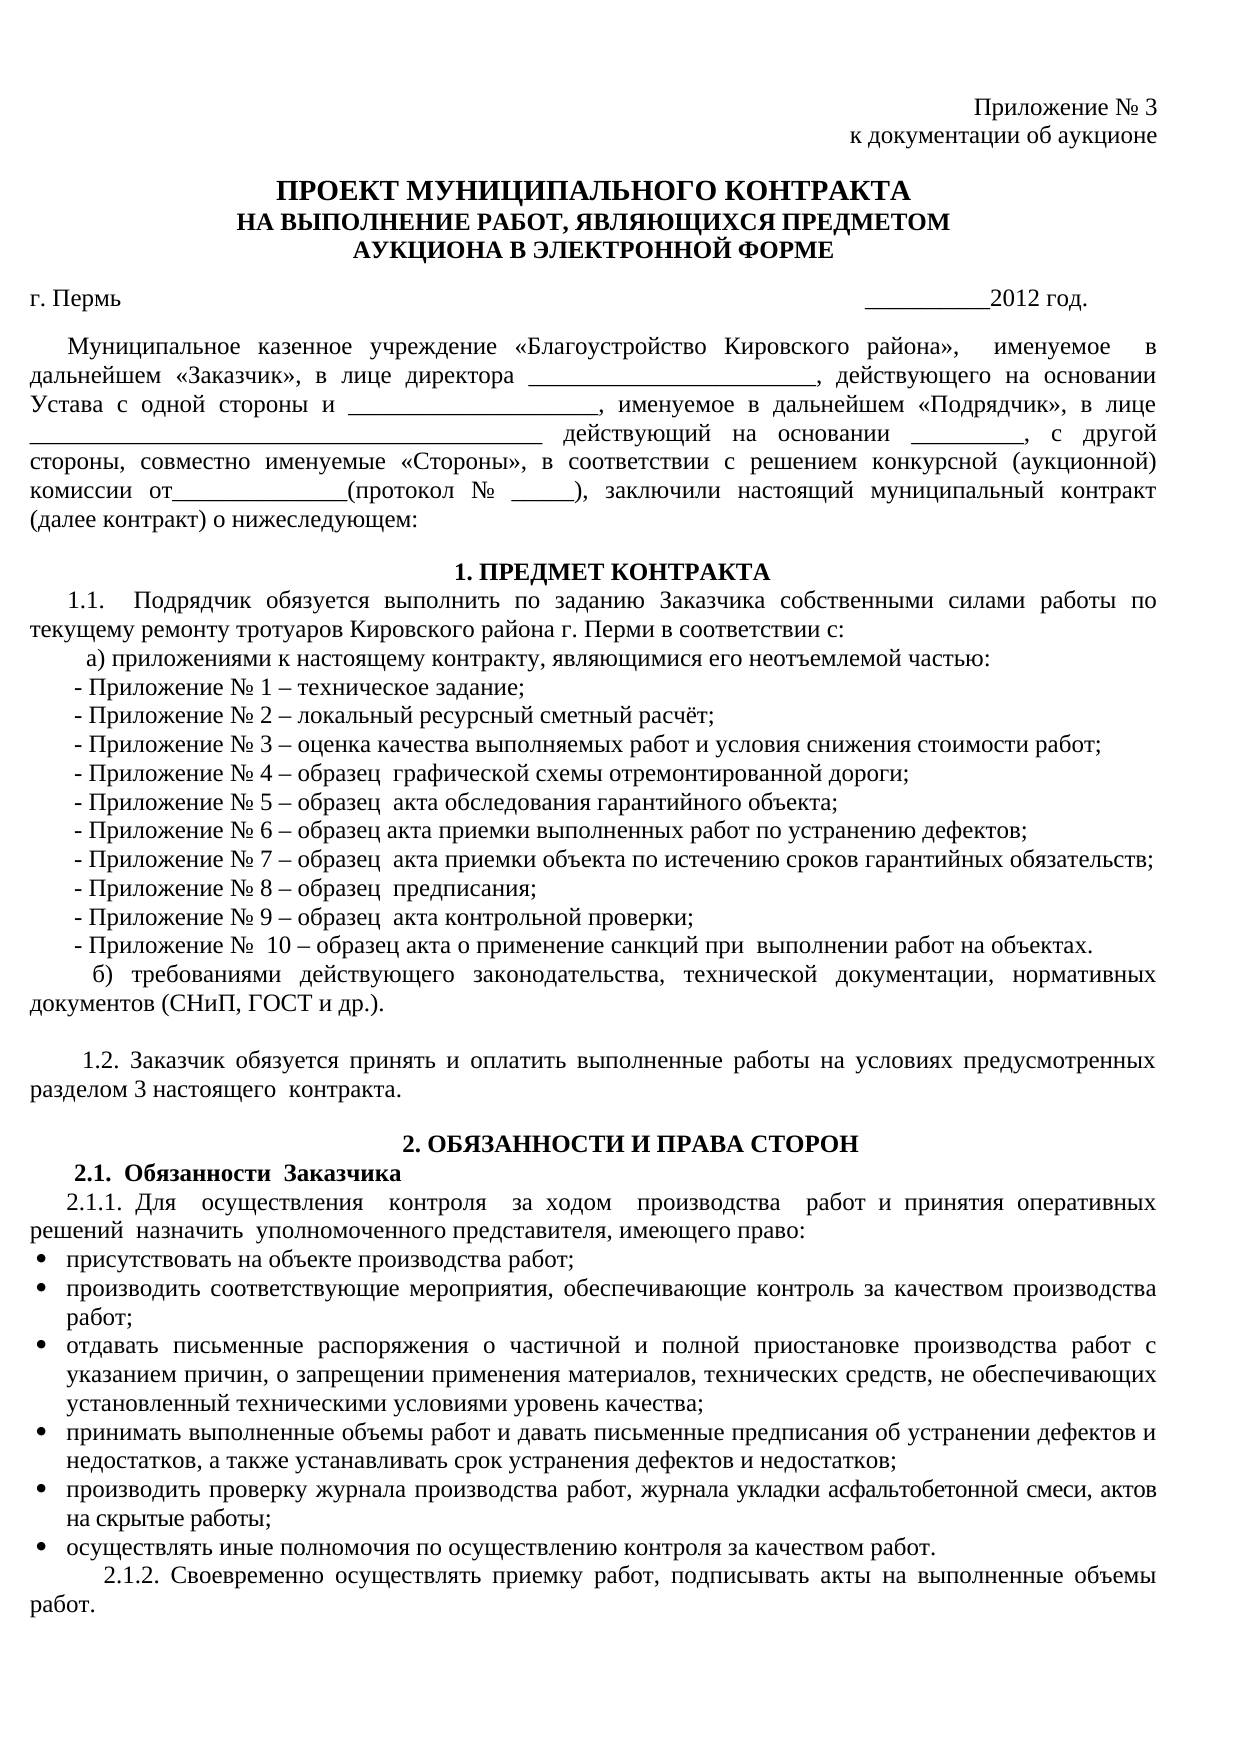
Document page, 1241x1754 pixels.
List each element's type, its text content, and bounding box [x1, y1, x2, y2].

list производить соответствующие мероприятия, обеспечивающие контроль за качеством производства работ; [37, 1273, 1157, 1331]
text - Приложение № 1 – техническое задание; [29, 672, 1157, 701]
text - Приложение № 10 – образец акта о применение санкций при выполнении работ на объектах. [29, 931, 1157, 959]
text 2. ОБЯЗАННОСТИ И ПРАВА СТОРОН [29, 1129, 1157, 1158]
list присутствовать на объекте производства работ; [37, 1244, 1157, 1273]
text Приложение № 3 [29, 92, 1157, 121]
title ПРОЕКТ МУНИЦИПАЛЬНОГО КОНТРАКТА [29, 173, 1157, 207]
text к документации об аукционе [29, 121, 1157, 149]
text - Приложение № 5 – образец акта обследования гарантийного объекта; [29, 787, 1157, 816]
list принимать выполненные объемы работ и давать письменные предписания об устранении дефектов и недостатков, а также устанавливать срок устранения дефектов и недостатков; [37, 1417, 1157, 1474]
text - Приложение № 3 – оценка качества выполняемых работ и условия снижения стоимости работ; [29, 729, 1157, 758]
text Муниципальное казенное учреждение «Благоустройство Кировского района», именуемое в дальнейшем «Заказчик», в лице директора _______________________, действующего на основании Устава с одной стороны и ____________________, именуемое в дальнейшем «Подрядчик», в лице _________________________________________ действующий на основании _________, с другой стороны, совместно именуемые «Стороны», в соответствии с решением конкурсной (аукционной) комиссии от______________(протокол № _____), заключили настоящий муниципальный контракт (далее контракт) о нижеследующем: [29, 331, 1157, 533]
title АУКЦИОНА В ЭЛЕКТРОННОЙ ФОРМЕ [29, 236, 1157, 264]
text б) требованиями действующего законодательства, технической документации, нормативных документов (СНиП, ГОСТ и др.). [29, 959, 1157, 1017]
list осуществлять иные полномочия по осуществлению контроля за качеством работ. [37, 1532, 1157, 1561]
text а) приложениями к настоящему контракту, являющимися его неотъемлемой частью: [29, 643, 1157, 672]
title НА ВЫПОЛНЕНИЕ РАБОТ, ЯВЛЯЮЩИХСЯ ПРЕДМЕТОМ [29, 207, 1157, 236]
text 1.2. Заказчик обязуется принять и оплатить выполненные работы на условиях предусмотренных разделом 3 настоящего контракта. [29, 1046, 1157, 1103]
text 1. ПРЕДМЕТ КОНТРАКТА [29, 557, 1157, 586]
text - Приложение № 9 – образец акта контрольной проверки; [29, 902, 1157, 931]
list производить проверку журнала производства работ, журнала укладки асфальтобетонной смеси, актов на скрытые работы; [37, 1474, 1157, 1532]
text г. Пермь __________2012 год. [29, 283, 1157, 312]
text - Приложение № 2 – локальный ресурсный сметный расчёт; [29, 701, 1157, 729]
text - Приложение № 6 – образец акта приемки выполненных работ по устранению дефектов; [29, 816, 1157, 844]
text - Приложение № 4 – образец графической схемы отремонтированной дороги; [29, 758, 1157, 787]
text 1.1. Подрядчик обязуется выполнить по заданию Заказчика собственными силами работы по текущему ремонту тротуаров Кировского района г. Перми в соответствии с: [29, 586, 1157, 643]
text 2.1.1. Для осуществления контроля за ходом производства работ и принятия оперативных решений назначить уполномоченного представителя, имеющего право: [29, 1187, 1157, 1244]
text - Приложение № 8 – образец предписания; [29, 873, 1157, 902]
text 2.1. Обязанности Заказчика [29, 1158, 1157, 1187]
text 2.1.2. Своевременно осуществлять приемку работ, подписывать акты на выполненные объемы работ. [29, 1561, 1157, 1618]
list отдавать письменные распоряжения о частичной и полной приостановке производства работ с указанием причин, о запрещении применения материалов, технических средств, не обеспечивающих установленный техническими условиями уровень качества; [37, 1331, 1157, 1417]
text - Приложение № 7 – образец акта приемки объекта по истечению сроков гарантийных обязательств; [29, 844, 1157, 873]
